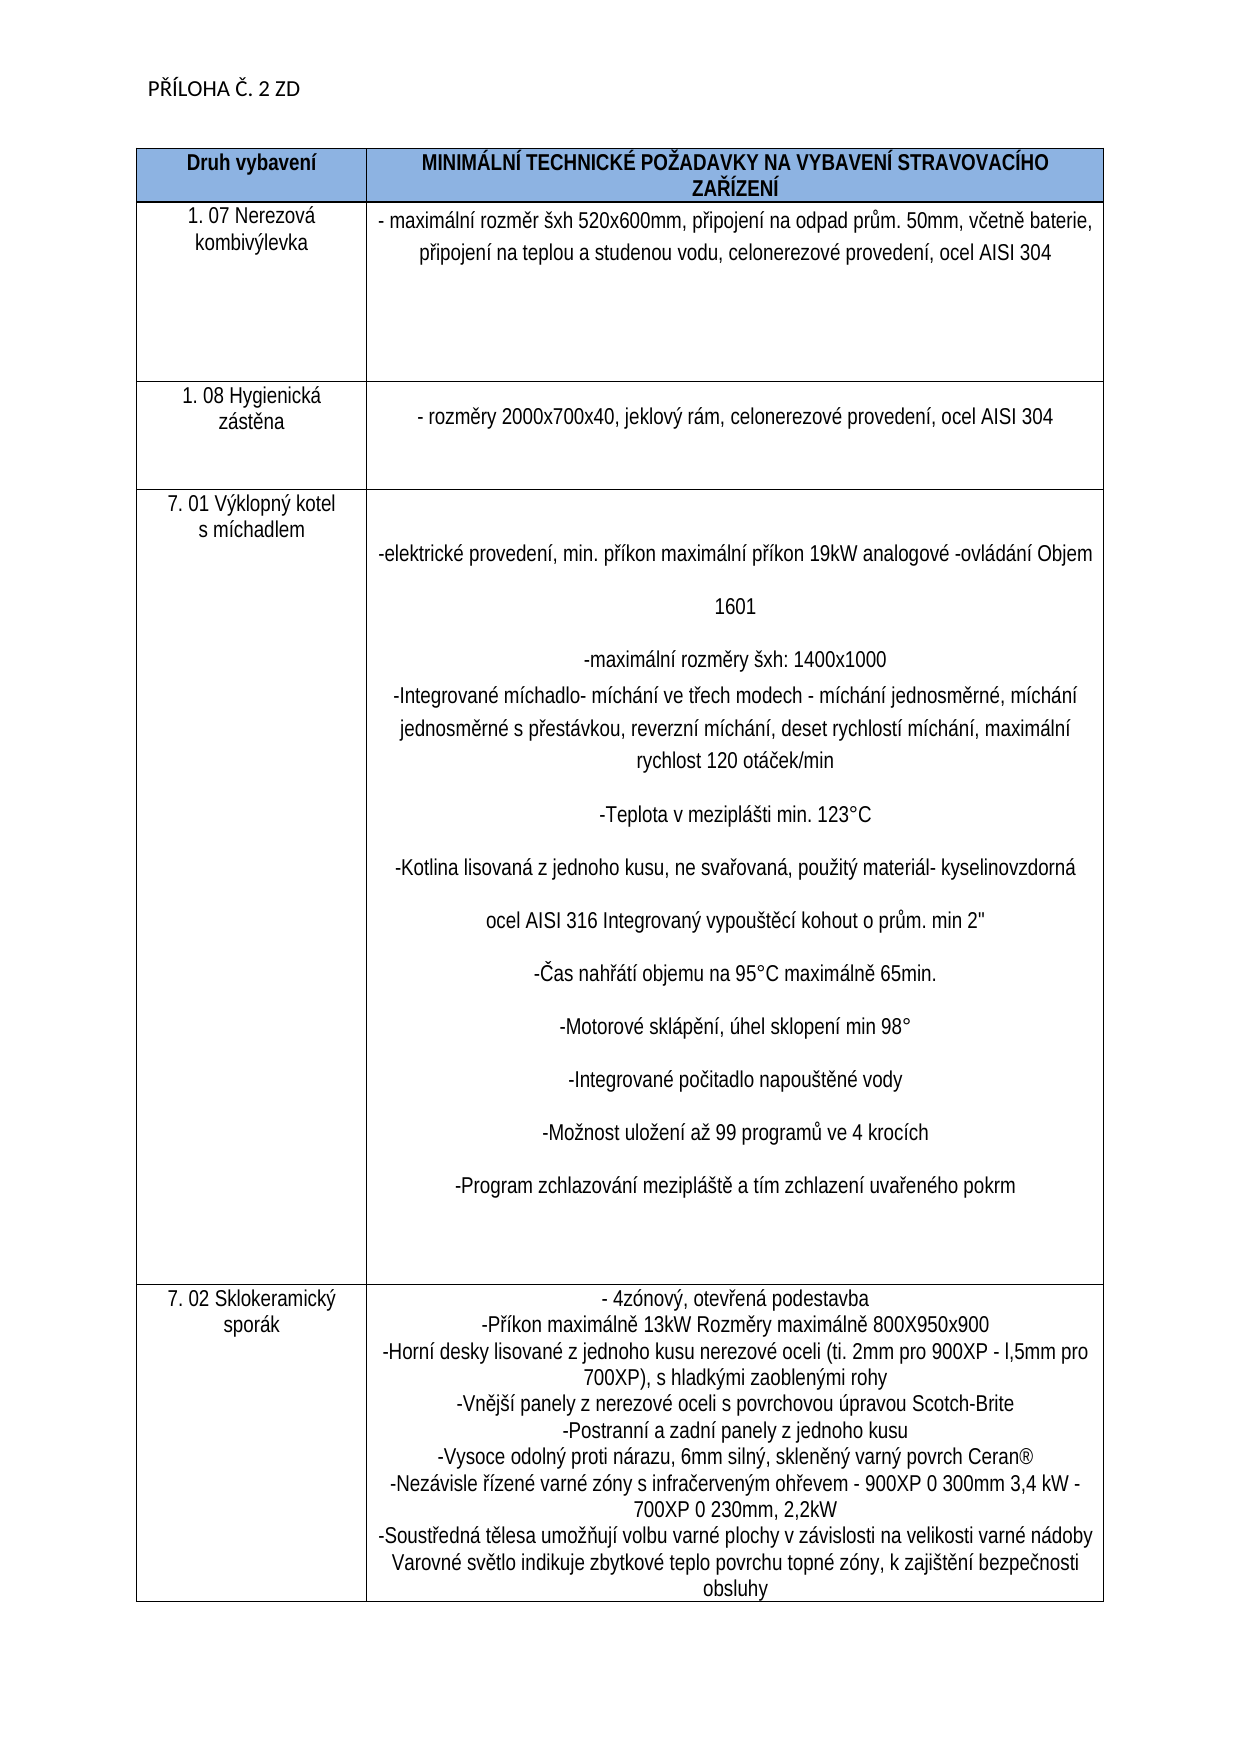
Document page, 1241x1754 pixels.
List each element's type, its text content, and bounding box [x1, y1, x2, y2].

table_cell - 4zónový, otevřená podestavba -Příkon maximálně 13kW Rozměry maximálně 800X950x900 -Horní desky lisované z jednoho kusu nerezové oceli (ti. 2mm pro 900XP - l,5mm pro 700XP), s hladkými zaoblenými rohy -Vnější panely z nerezové oceli s povrchovou úpravou Scotch-Brite -Postranní a zadní panely z jednoho kusu -Vysoce odolný proti nárazu, 6mm silný, skleněný varný povrch Ceran® -Nezávisle řízené varné zóny s infračerveným ohřevem - 900XP 0 300mm 3,4 kW - 700XP 0 230mm, 2,2kW -Soustředná tělesa umožňují volbu varné plochy v závislosti na velikosti varné nádoby Varovné světlo indikuje zbytkové teplo povrchu topné zóny, k zajištění bezpečnosti obsluhy [367, 1285, 1103, 1601]
table_cell - maximální rozměr šxh 520x600mm, připojení na odpad prům. 50mm, včetně baterie, připojení na teplou a studenou vodu, celonerezové provedení, ocel AISI 304 [367, 203, 1103, 381]
table_cell - rozměry 2000x700x40, jeklový rám, celonerezové provedení, ocel AISI 304 [367, 382, 1103, 489]
table_cell 7. 01 Výklopný kotel s míchadlem [137, 490, 366, 1284]
table_header Druh vybavení [137, 149, 366, 201]
table_cell -elektrické provedení, min. příkon maximální příkon 19kW analogové -ovládání Objem 1601 -maximální rozměry šxh: 1400x1000 -Integrované míchadlo- míchání ve třech modech - míchání jednosměrné, míchání jednosměrné s přestávkou, reverzní míchání, deset rychlostí míchání, maximální rychlost 120 otáček/min -Teplota v meziplášti min. 123°C -Kotlina lisovaná z jednoho kusu, ne svařovaná, použitý materiál- kyselinovzdorná ocel AISI 316 Integrovaný vypouštěcí kohout o prům. min 2" -Čas nahřátí objemu na 95°C maximálně 65min. -Motorové sklápění, úhel sklopení min 98° -Integrované počitadlo napouštěné vody -Možnost uložení až 99 programů ve 4 krocích -Program zchlazování mezipláště a tím zchlazení uvařeného pokrm [367, 490, 1103, 1284]
table_header MINIMÁLNÍ TECHNICKÉ POŽADAVKY NA VYBAVENÍ STRAVOVACÍHO ZAŘÍZENÍ [367, 149, 1103, 201]
table_cell 7. 02 Sklokeramický sporák [137, 1285, 366, 1601]
table_cell 1. 08 Hygienická zástěna [137, 382, 366, 489]
table_cell 1. 07 Nerezová kombivýlevka [137, 203, 366, 381]
